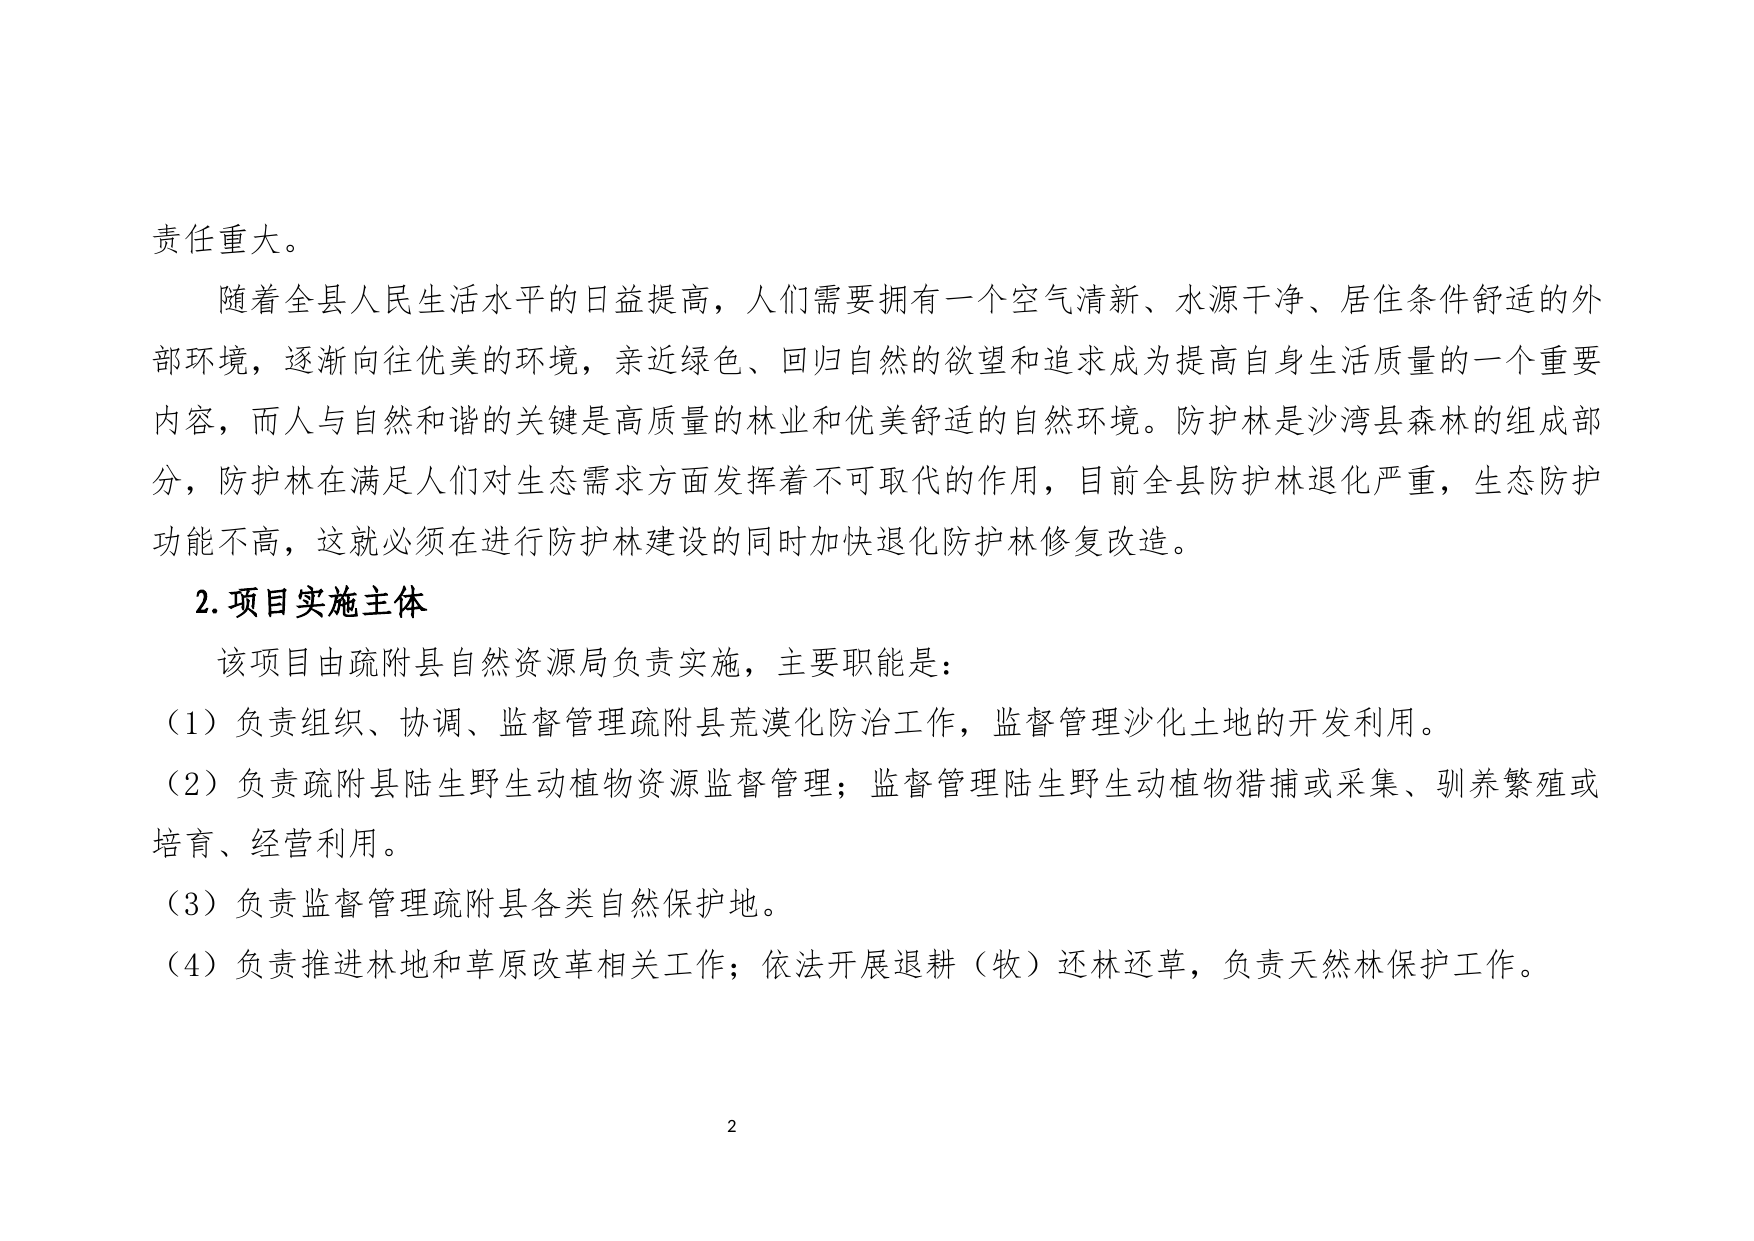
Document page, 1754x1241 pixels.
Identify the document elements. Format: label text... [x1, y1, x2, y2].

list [150, 626, 1604, 988]
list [150, 203, 1604, 565]
list 2.项目实施主体 [150, 565, 1604, 626]
